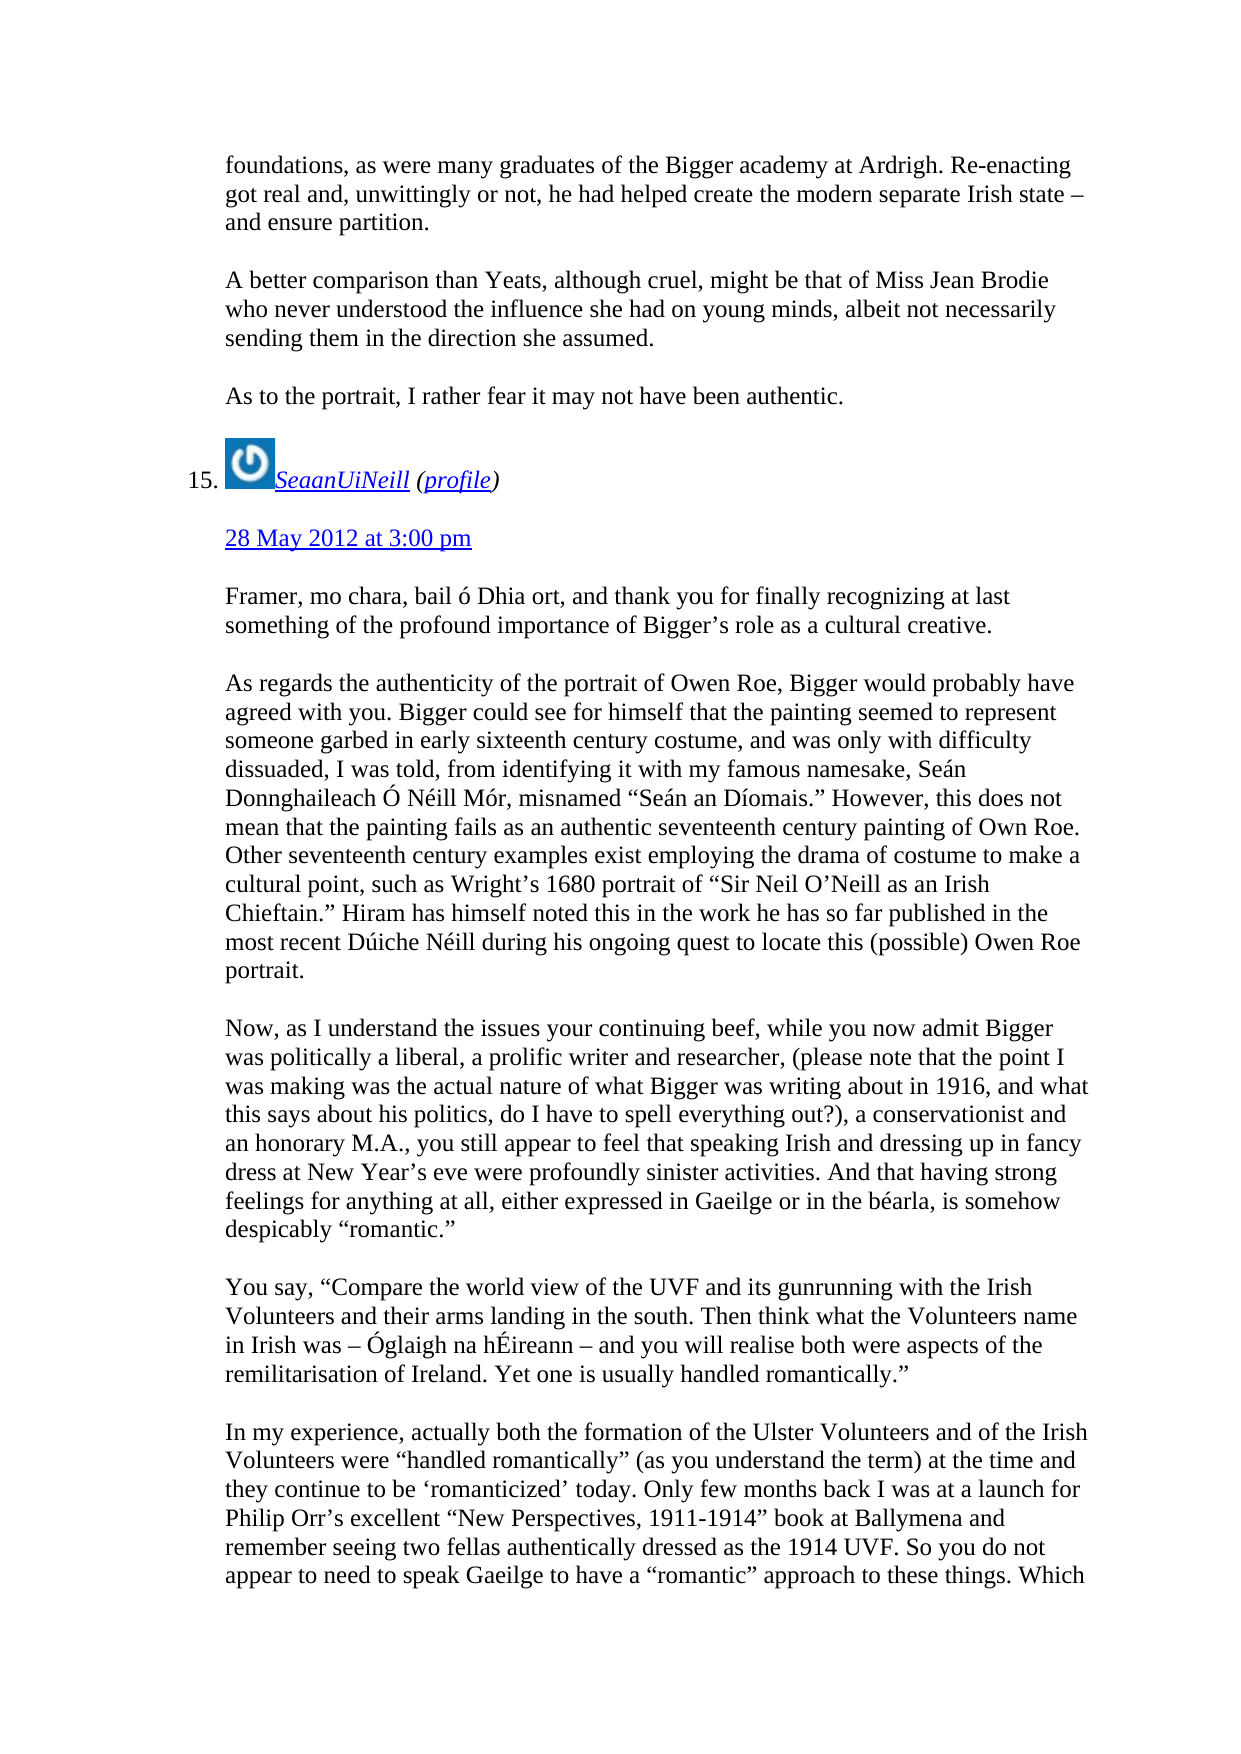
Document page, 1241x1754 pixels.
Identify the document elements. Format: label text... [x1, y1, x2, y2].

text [225, 1417, 1090, 1589]
picture [225, 438, 275, 489]
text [225, 150, 1090, 236]
text Framer, mo chara, bail ó Dhia ort, and thank you for finally recognizing at last something of the profound importance of Bigger’s role as a cultural creative. [225, 581, 1090, 639]
text As regards the authenticity of the portrait of Owen Roe, Bigger would probably have agreed with you. Bigger could see for himself that the painting seemed to represent someone garbed in early sixteenth century costume, and was only with difficulty dissuaded, I was told, from identifying it with my famous namesake, Seán Donnghaileach Ó Néill Mór, misnamed “Seán an Díomais.” However, this does not mean that the painting fails as an authentic seventeenth century painting of Own Roe. Other seventeenth century examples exist employing the drama of costume to make a cultural point, such as Wright’s 1680 portrait of “Sir Neil O’Neill as an Irish Chieftain.” Hiram has himself noted this in the work he has so far published in the most recent Dúiche Néill during his ongoing quest to locate this (possible) Owen Roe portrait. [225, 668, 1090, 984]
text You say, “Compare the world view of the UVF and its gunrunning with the Irish Volunteers and their arms landing in the south. Then think what the Volunteers name in Irish was – Óglaigh na hÉireann – and you will realise both were aspects of the remilitarisation of Ireland. Yet one is usually handled romantically.” [225, 1272, 1090, 1387]
text As to the portrait, I rather fear it may not have been authentic. [225, 381, 1090, 409]
text Now, as I understand the issues your continuing beef, while you now admit Bigger was politically a liberal, a prolific writer and researcher, (please note that the point I was making was the actual nature of what Bigger was writing about in 1916, and what this says about his politics, do I have to spell everything out?), a conservationist and an honorary M.A., you still appear to feel that speaking Irish and dressing up in fancy dress at New Year’s eve were profoundly sinister activities. And that having strong feelings for anything at all, either expressed in Gaeilge or in the béarla, is somehow despicably “romantic.” [225, 1013, 1090, 1243]
text 28 May 2012 at 3:00 pm [225, 523, 1090, 552]
text A better comparison than Yeats, although cruel, might be that of Miss Jean Brodie who never understood the influence she had on young minds, albeit not necessarily sending them in the direction she assumed. [225, 265, 1090, 352]
list SeaanUiNeill (profile) [187, 439, 1090, 494]
